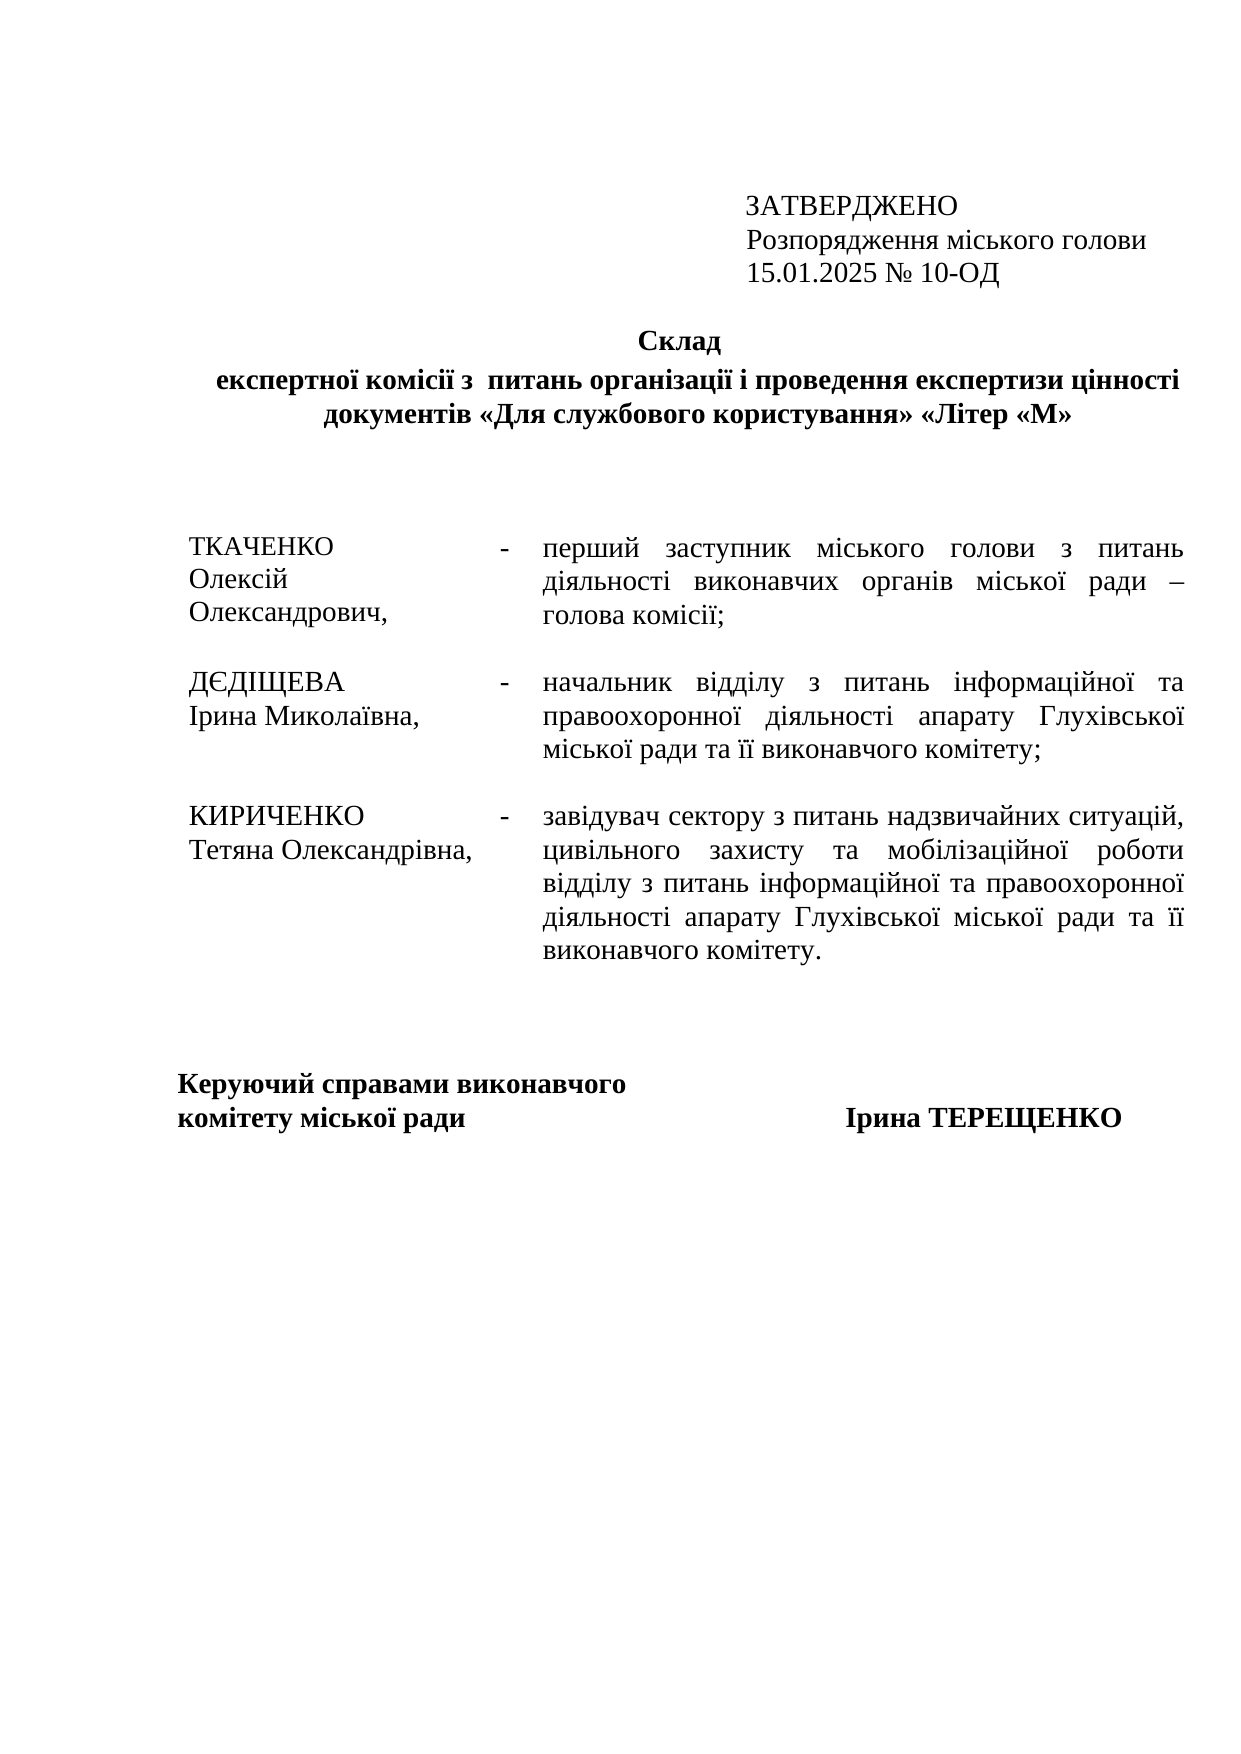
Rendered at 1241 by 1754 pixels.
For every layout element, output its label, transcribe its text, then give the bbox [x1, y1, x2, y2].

table_cell КИРИЧЕНКО Тетяна Олександрівна, [177, 798, 488, 999]
table_header перший заступник міського голови з питань діяльності виконавчих органів міської ради – голова комісії; [531, 526, 1196, 664]
text Керуючий справами виконавчого [177, 1067, 1181, 1100]
text експертної комісії з питань організації і проведення експертизи цінності документів «Для службового користування» «Літер «М» [215, 362, 1181, 429]
text комітету міської ради Ірина ТЕРЕЩЕНКО [177, 1100, 1181, 1134]
table_cell - [488, 664, 531, 798]
table_header - [488, 526, 531, 664]
text 15.01.2025 № 10-ОД [177, 256, 1181, 289]
text ЗАТВЕРДЖЕНО [177, 188, 1181, 222]
table_cell ДЄДІЩЕВА Ірина Миколаївна, [177, 664, 488, 798]
text Розпорядження міського голови [177, 222, 1181, 256]
text Склад [177, 323, 1181, 356]
table_cell - [488, 798, 531, 999]
table_header Ткаченко Олексій Олександрович, [177, 526, 488, 664]
table_cell начальник відділу з питань інформаційної та правоохоронної діяльності апарату Глухівської міської ради та її виконавчого комітету; [531, 664, 1196, 798]
table_cell завідувач сектору з питань надзвичайних ситуацій, цивільного захисту та мобілізаційної роботи відділу з питань інформаційної та правоохоронної діяльності апарату Глухівської міської ради та її виконавчого комітету. [531, 798, 1196, 999]
